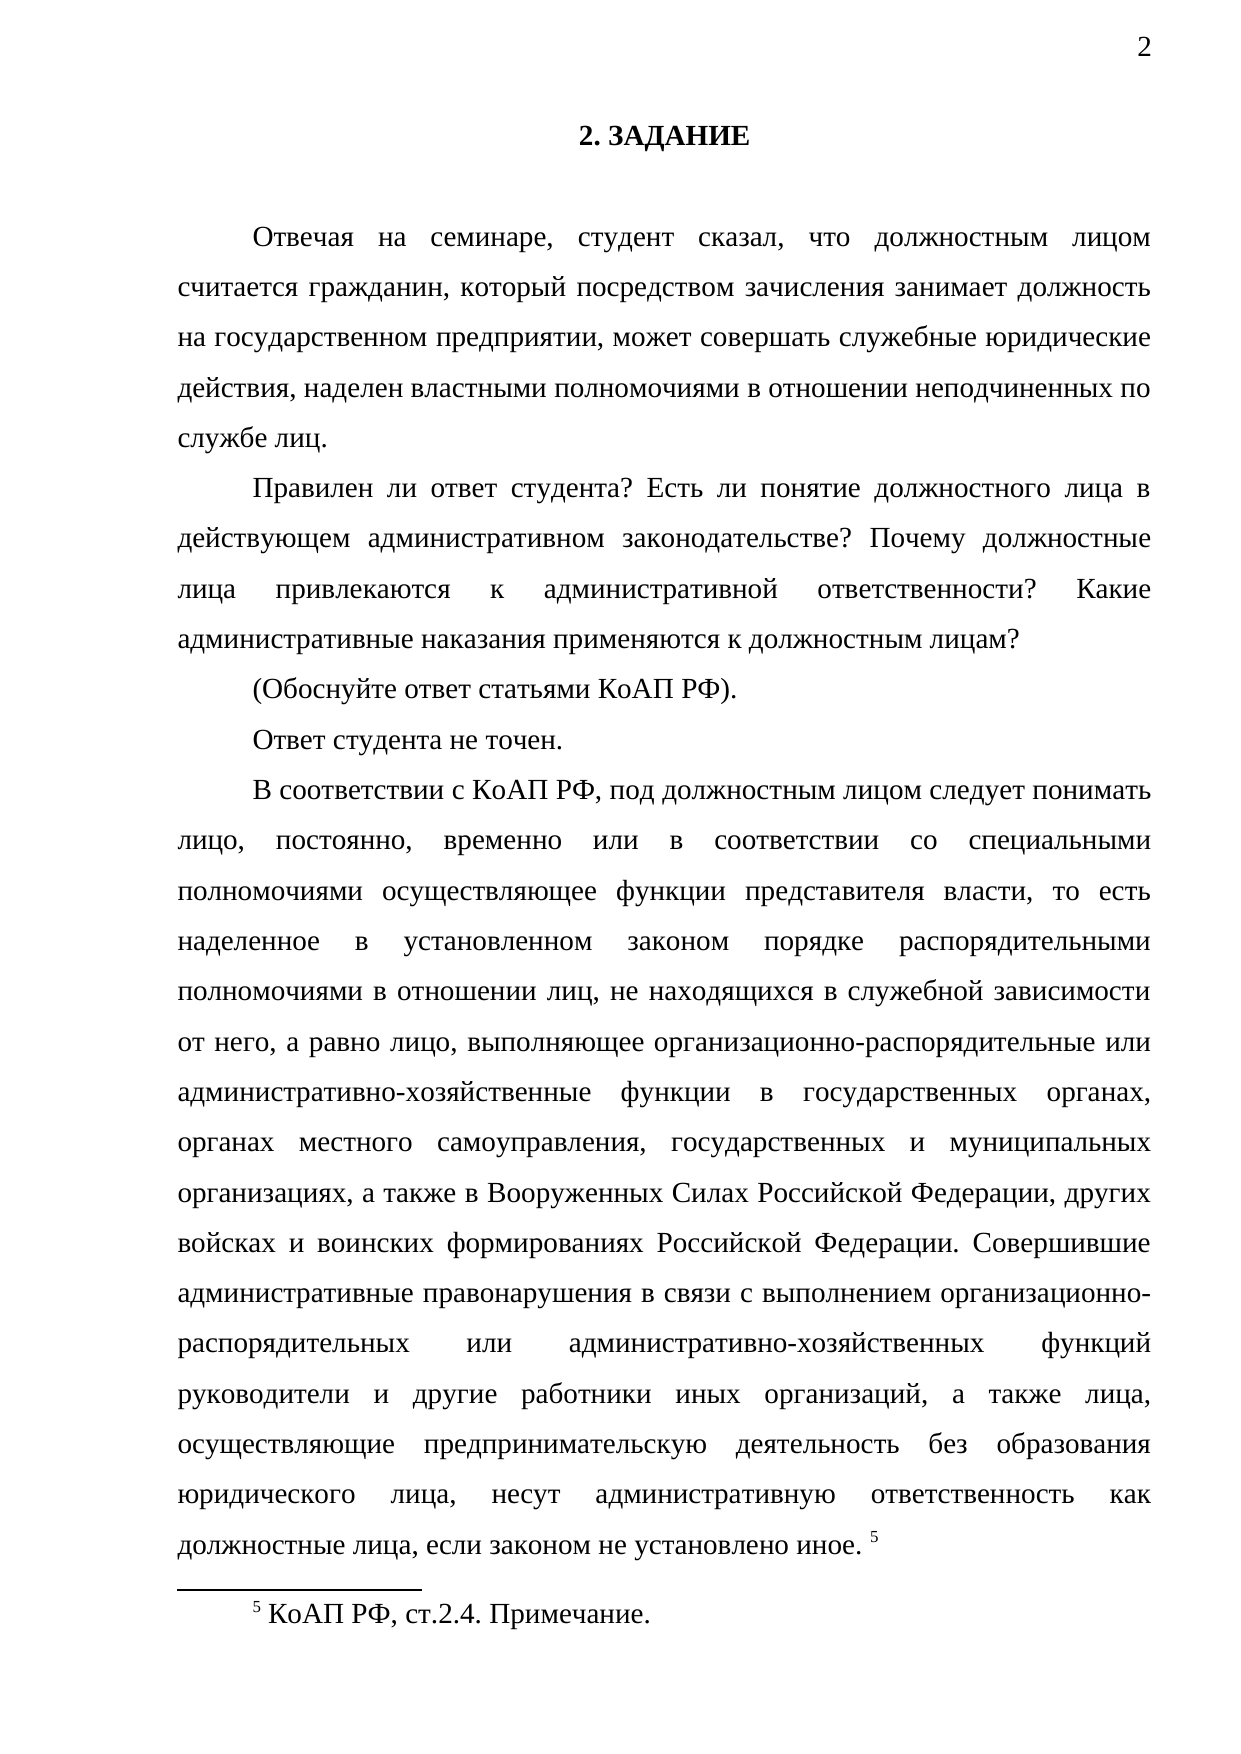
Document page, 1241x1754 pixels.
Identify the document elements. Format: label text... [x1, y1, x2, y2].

text Ответ студента не точен. [177, 722, 1152, 755]
text В соответствии с КоАП РФ, под должностным лицом следует понимать лицо, постоянно, временно или в соответствии со специальными полномочиями осуществляющее функции представителя власти, то есть наделенное в установленном законом порядке распорядительными полномочиями в отношении лиц, не находящихся в служебной зависимости от него, а равно лицо, выполняющее организационно-распорядительные или административно-хозяйственные функции в государственных органах, органах местного самоуправления, государственных и муниципальных организациях, а также в Вооруженных Силах Российской Федерации, других войсках и воинских формированиях Российской Федерации. Совершившие административные правонарушения в связи с выполнением организационно-распорядительных или административно-хозяйственных функций руководители и другие работники иных организаций, а также лица, осуществляющие предпринимательскую деятельность без образования юридического лица, несут административную ответственность как должностные лица, если законом не установлено иное. [177, 772, 1152, 1560]
text Отвечая на семинаре, студент сказал, что должностным лицом считается гражданин, который посредством зачисления занимает должность на государственном предприятии, может совершать служебные юридические действия, наделен властными полномочиями в отношении неподчиненных по службе лиц. [177, 219, 1152, 453]
text (Обоснуйте ответ статьями КоАП РФ). [177, 672, 1152, 705]
subtitle 2. Задание [177, 118, 1152, 152]
text Правилен ли ответ студента? Есть ли понятие должностного лица в действующем административном законодательстве? Почему должностные лица привлекаются к административной ответственности? Какие административные наказания применяются к должностным лицам? [177, 470, 1152, 655]
